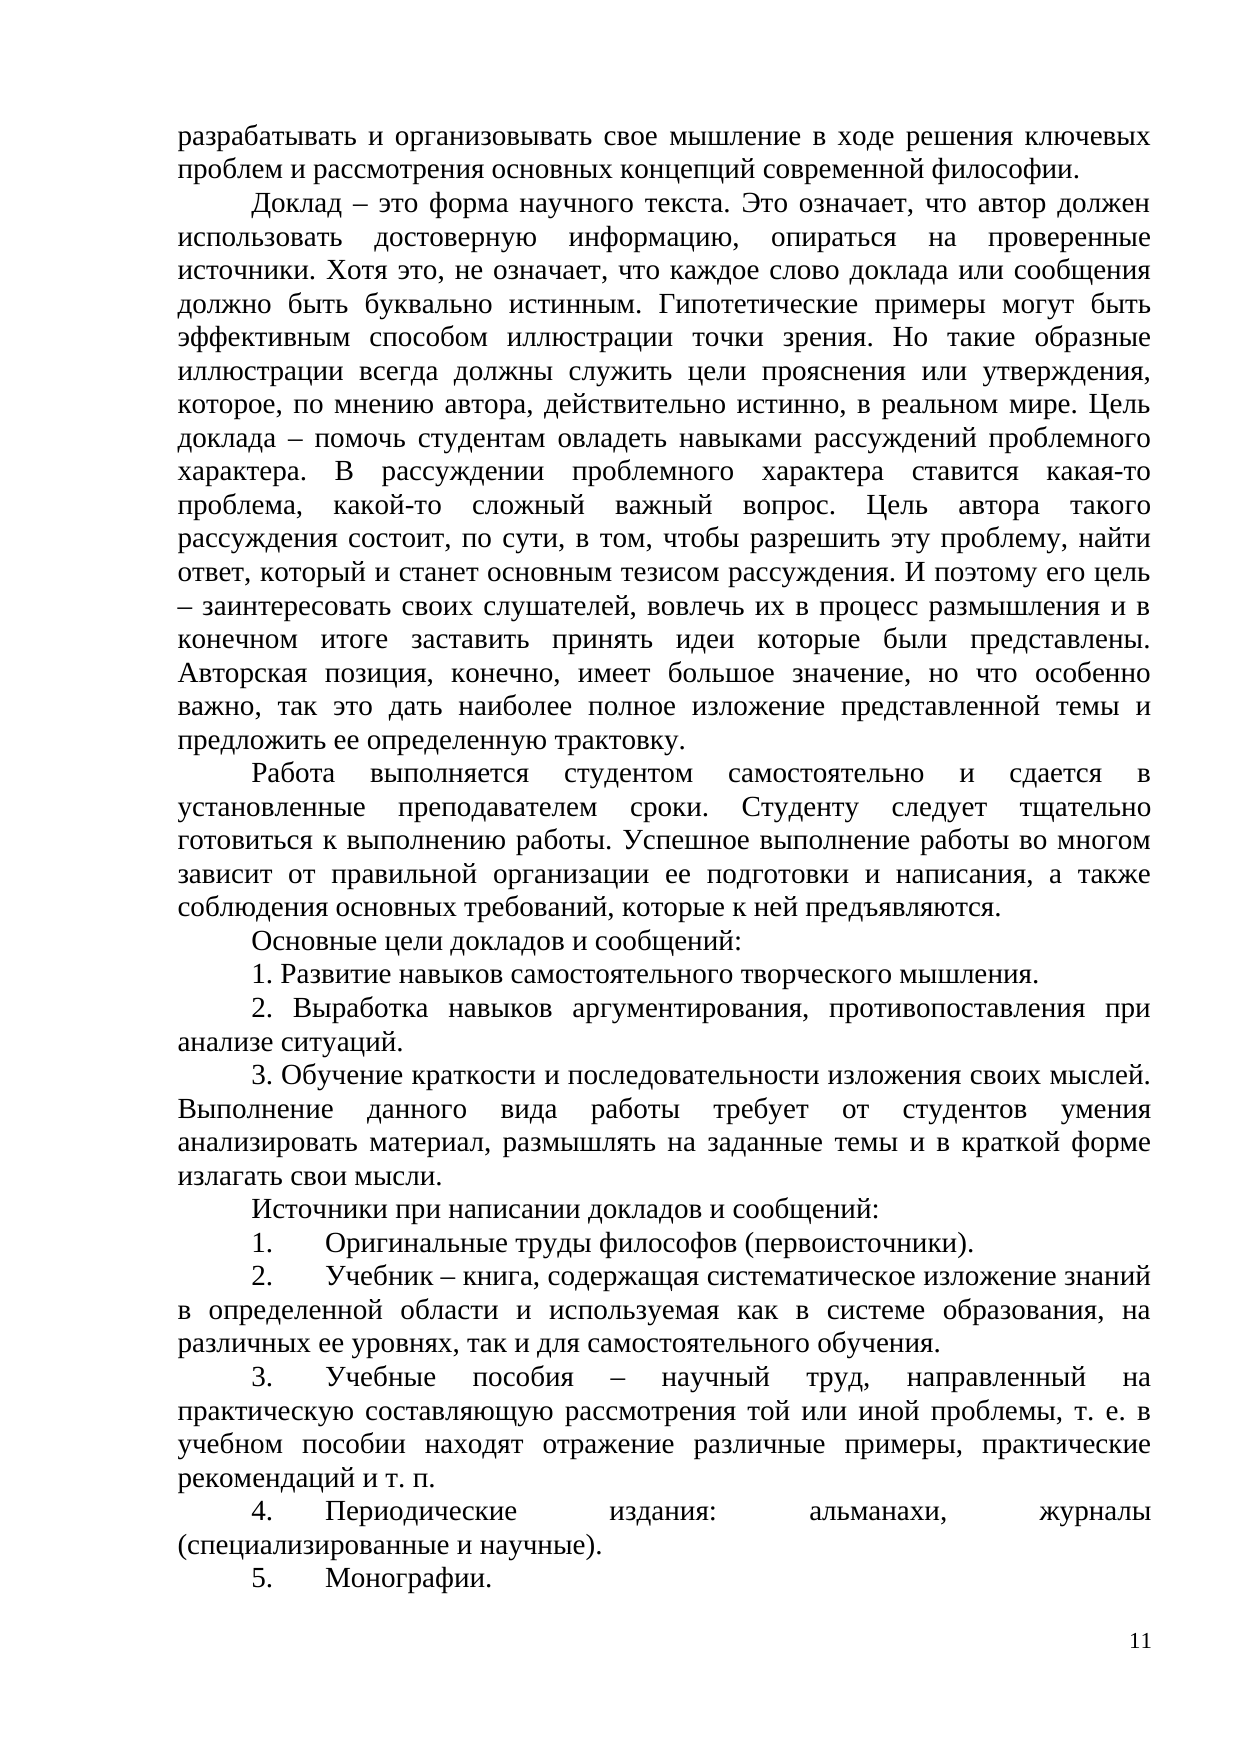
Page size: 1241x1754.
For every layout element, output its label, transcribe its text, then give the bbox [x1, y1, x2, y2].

text Источники при написании докладов и сообщений: [177, 1191, 1152, 1225]
list Учебник – книга, содержащая систематическое изложение знаний в определенной области и используемая как в системе образования, на различных ее уровнях, так и для самостоятельного обучения. [177, 1258, 1152, 1359]
text Работа выполняется студентом самостоятельно и сдается в установленные преподавателем сроки. Студенту следует тщательно готовиться к выполнению работы. Успешное выполнение работы во многом зависит от правильной организации ее подготовки и написания, а также соблюдения основных требований, которые к ней предъявляются. [177, 755, 1152, 923]
list Оригинальные труды философов (первоисточники). [177, 1225, 1152, 1258]
text Доклад – это форма научного текста. Это означает, что автор должен использовать достоверную информацию, опираться на проверенные источники. Хотя это, не означает, что каждое слово доклада или сообщения должно быть буквально истинным. Гипотетические примеры могут быть эффективным способом иллюстрации точки зрения. Но такие образные иллюстрации всегда должны служить цели прояснения или утверждения, которое, по мнению автора, действительно истинно, в реальном мире. Цель доклада – помочь студентам овладеть навыками рассуждений проблемного характера. В рассуждении проблемного характера ставится какая-то проблема, какой-то сложный важный вопрос. Цель автора такого рассуждения состоит, по сути, в том, чтобы разрешить эту проблему, найти ответ, который и станет основным тезисом рассуждения. И поэтому его цель – заинтересовать своих слушателей, вовлечь их в процесс размышления и в конечном итоге заставить принять идеи которые были представлены. Авторская позиция, конечно, имеет большое значение, но что особенно важно, так это дать наиболее полное изложение представленной темы и предложить ее определенную трактовку. [177, 185, 1152, 755]
text 1. Развитие навыков самостоятельного творческого мышления. [177, 957, 1152, 990]
text 3. Обучение краткости и последовательности изложения своих мыслей. Выполнение данного вида работы требует от студентов умения анализировать материал, размышлять на заданные темы и в краткой форме излагать свои мысли. [177, 1057, 1152, 1191]
list Периодические издания: альманахи, журналы (специализированные и научные). [177, 1493, 1152, 1560]
text 2. Выработка навыков аргументирования, противопоставления при анализе ситуаций. [177, 990, 1152, 1057]
text Основные цели докладов и сообщений: [177, 923, 1152, 957]
list Учебные пособия – научный труд, направленный на практическую составляющую рассмотрения той или иной проблемы, т. е. в учебном пособии находят отражение различные примеры, практические рекомендаций и т. п. [177, 1359, 1152, 1493]
list Монографии. [177, 1560, 1152, 1594]
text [177, 118, 1152, 185]
